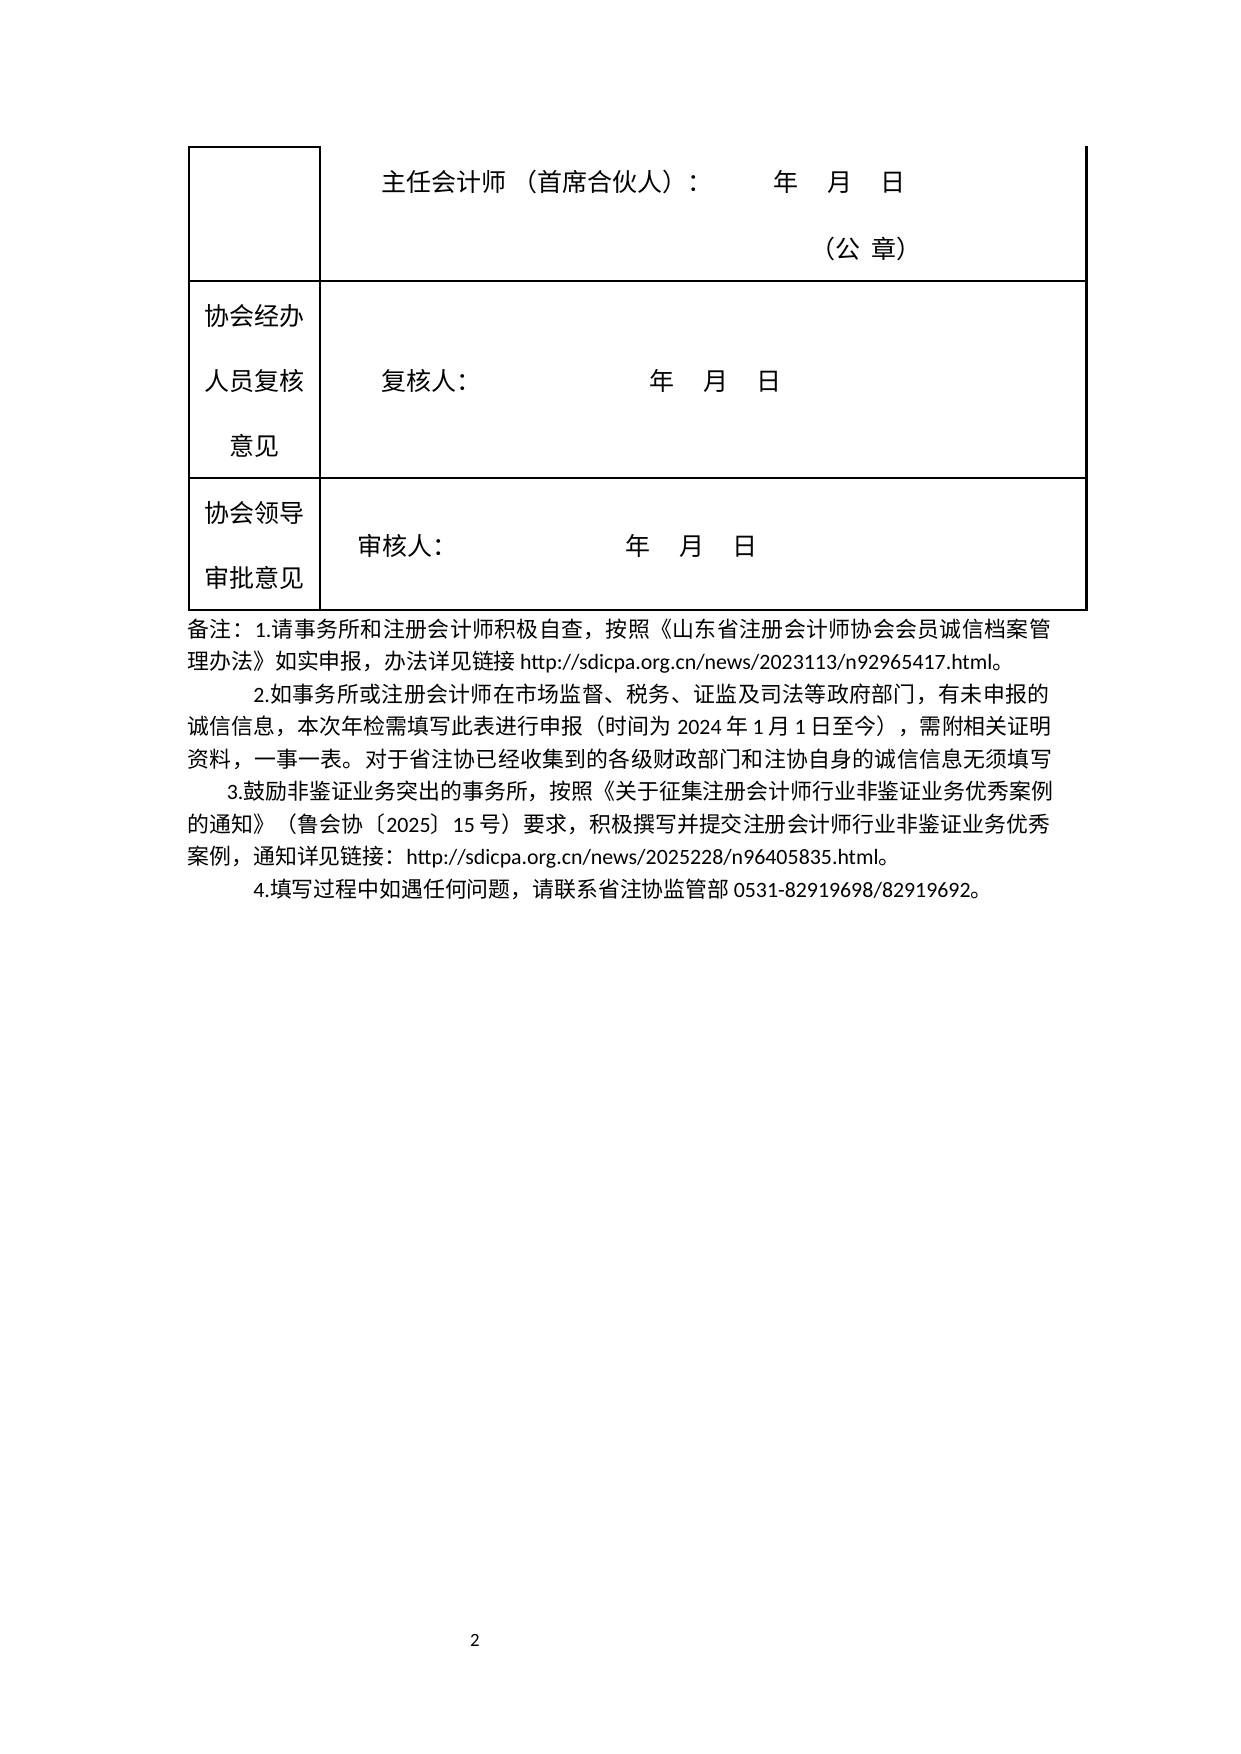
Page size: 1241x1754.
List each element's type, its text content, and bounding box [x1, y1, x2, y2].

table_cell 复核人： 年 月 日 [321, 282, 1085, 477]
text 4.填写过程中如遇任何问题，请联系省注协监管部0531-82919698/82919692。 [187, 871, 1053, 904]
table_cell 审核人： 年 月 日 [321, 479, 1085, 609]
text 2.如事务所或注册会计师在市场监督、税务、证监及司法等政府部门，有未申报的诚信信息，本次年检需填写此表进行申报（时间为2024年1月1日至今），需附相关证明资料，一事一表。对于省注协已经收集到的各级财政部门和注协自身的诚信信息无须填写。 3.鼓励非鉴证业务突出的事务所，按照《关于征集注册会计师行业非鉴证业务优秀案例的通知》（鲁会协〔2025〕15号）要求，积极撰写并提交注册会计师行业非鉴证业务优秀案例，通知详见链接：http://sdicpa.org.cn/news/2025228/n96405835.html。 [187, 676, 1053, 871]
table_cell 协会领导审批意见 [190, 479, 319, 609]
text 备注：1.请事务所和注册会计师积极自查，按照《山东省注册会计师协会会员诚信档案管理办法》如实申报，办法详见链接http://sdicpa.org.cn/news/2023113/n92965417.html。 [187, 611, 1053, 676]
table_cell 主任会计师 （首席合伙人）： 年 月 日 [321, 146, 1085, 213]
table_cell （公 章） [321, 213, 1085, 280]
table_cell 协会经办人员复核意见 [190, 282, 319, 477]
